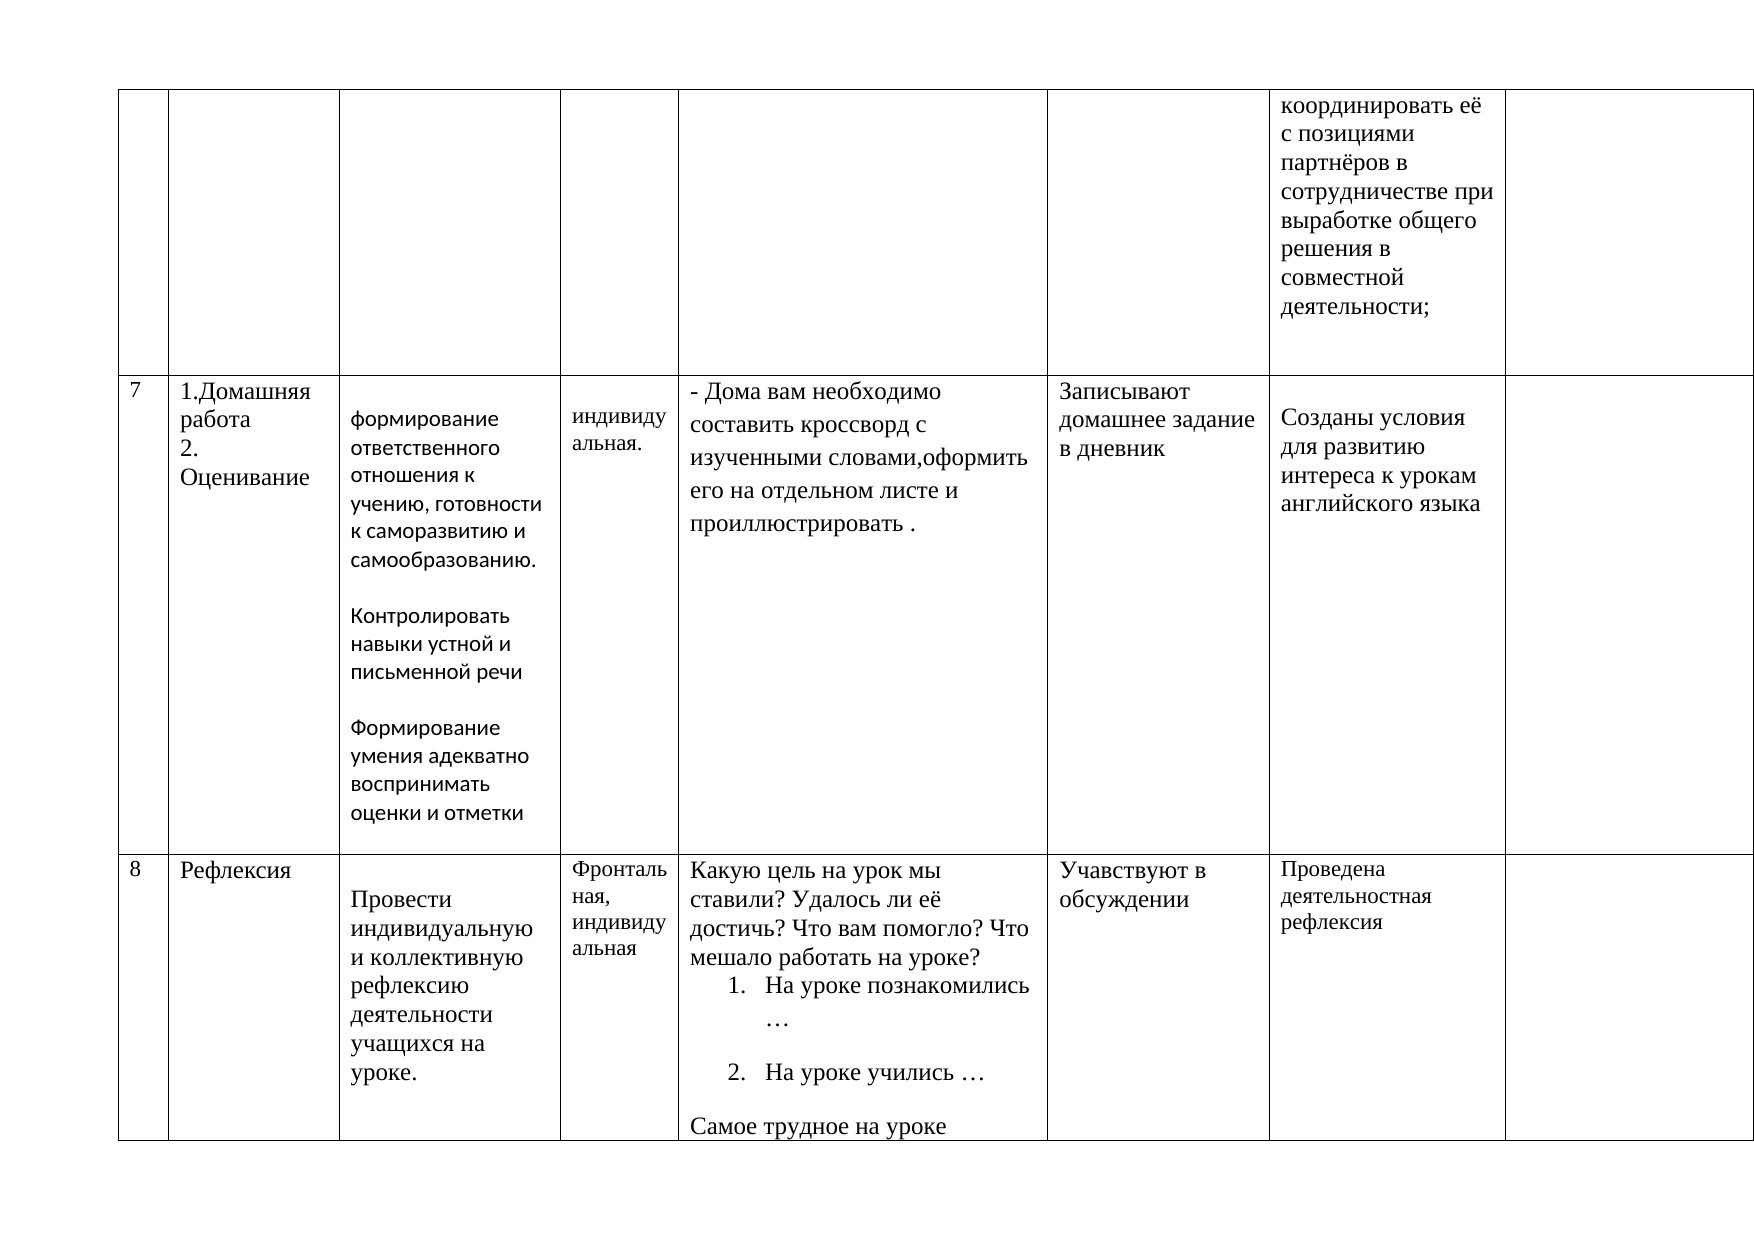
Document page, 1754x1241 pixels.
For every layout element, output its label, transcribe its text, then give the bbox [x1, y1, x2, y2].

table_cell [1506, 376, 1753, 854]
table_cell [340, 90, 560, 375]
table_cell Учавствуют в обсуждении [1048, 855, 1269, 1140]
table_cell 7 [119, 376, 168, 854]
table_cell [169, 90, 339, 375]
table_cell формирование ответственного отношения к учению, готовности к саморазвитию и самообразованию. Контролировать навыки устной и письменной речи Формирование умения адекватно воспринимать оценки и отметки [340, 376, 560, 854]
table_cell Созданы условия для развитию интереса к урокам английского языка [1270, 376, 1505, 854]
table_cell [1506, 855, 1753, 1140]
table_cell Какую цель на урок мы ставили? Удалось ли её достичь? Что вам помогло? Что мешало работать на уроке? На уроке познакомились … На уроке учились … Самое трудное на уроке [679, 855, 1047, 1140]
table_cell - Дома вам необходимо составить кроссворд с изученными словами,оформить его на отдельном листе и проиллюстрировать . [679, 376, 1047, 854]
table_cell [561, 90, 678, 375]
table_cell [1048, 90, 1269, 375]
table_cell Проведена деятельностная рефлексия [1270, 855, 1505, 1140]
table_cell индивидуальная. [561, 376, 678, 854]
table_cell Записывают домашнее задание в дневник [1048, 376, 1269, 854]
table_cell 8 [119, 855, 168, 1140]
table_cell 5 [119, 90, 168, 375]
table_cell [1506, 90, 1753, 375]
table_cell Фронтальная, индивидуальная [561, 855, 678, 1140]
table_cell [1270, 90, 1505, 375]
table_cell Провести индивидуальную и коллективную рефлексию деятельности учащихся на уроке. [340, 855, 560, 1140]
table_cell Рефлексия [169, 855, 339, 1140]
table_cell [679, 90, 1047, 375]
table_cell 1.Домашняя работа 2. Оценивание [169, 376, 339, 854]
